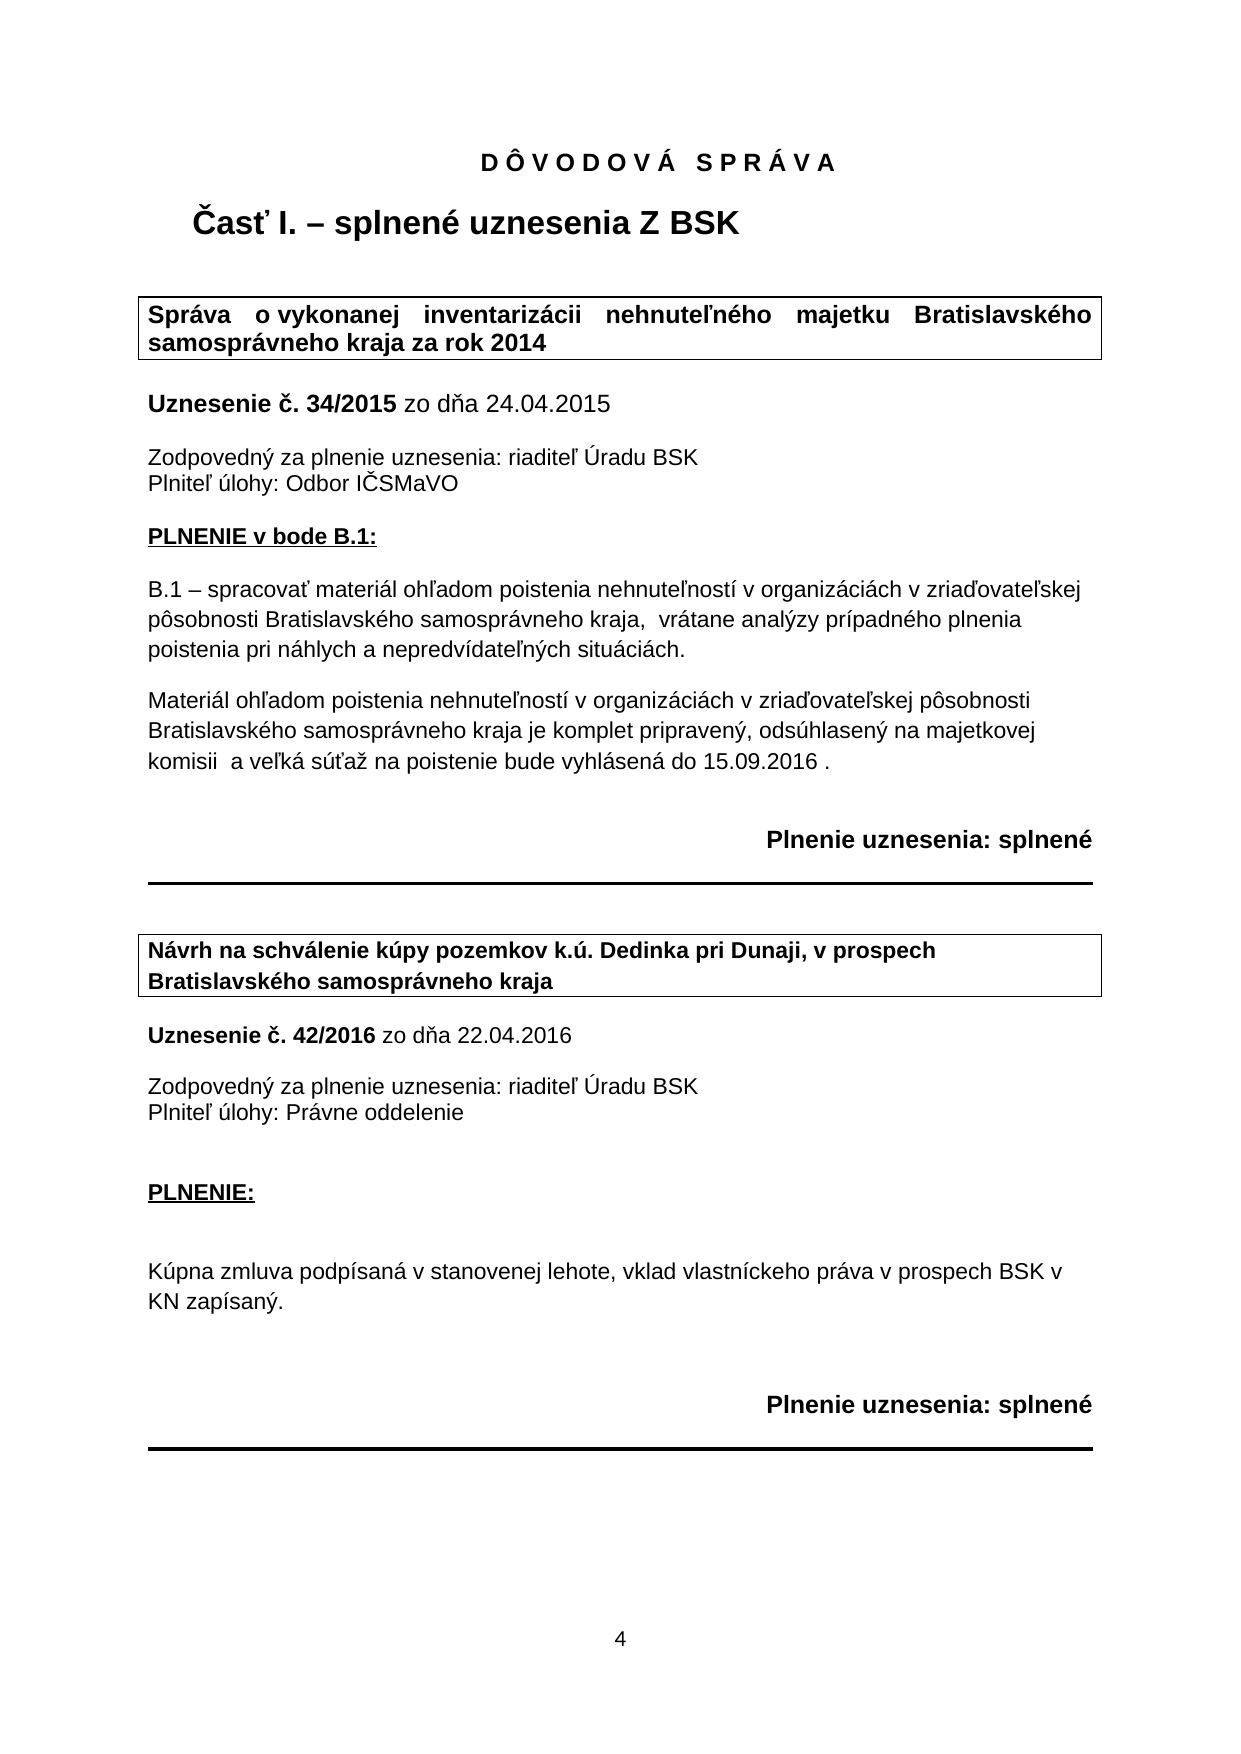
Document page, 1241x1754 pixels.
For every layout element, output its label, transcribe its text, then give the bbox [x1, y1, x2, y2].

text PLNENIE: [148, 1178, 1093, 1205]
text Kúpna zmluva podpísaná v stanovenej lehote, vklad vlastníckeho práva v prospech BSK v KN zapísaný. [148, 1258, 1093, 1314]
text Uznesenie č. 42/2016 zo dňa 22.04.2016 [148, 1022, 1093, 1048]
text B.1 – spracovať materiál ohľadom poistenia nehnuteľností v organizáciách v zriaďovateľskej pôsobnosti Bratislavského samosprávneho kraja, vrátane analýzy prípadného plnenia poistenia pri náhlych a nepredvídateľných situáciách. [148, 576, 1093, 663]
text Zodpovedný za plnenie uznesenia: riaditeľ Úradu BSK [148, 444, 1093, 470]
text Zodpovedný za plnenie uznesenia: riaditeľ Úradu BSK [148, 1073, 1093, 1099]
text Plnenie uznesenia: splnené [148, 1390, 1093, 1419]
text Materiál ohľadom poistenia nehnuteľností v organizáciách v zriaďovateľskej pôsobnosti Bratislavského samosprávneho kraja je komplet pripravený, odsúhlasený na majetkovej komisii a veľká súťaž na poistenie bude vyhlásená do 15.09.2016 . [148, 687, 1093, 774]
text Plniteľ úlohy: Právne oddelenie [148, 1099, 1093, 1126]
text Plniteľ úlohy: Odbor IČSMaVO [148, 470, 1093, 497]
text Uznesenie č. 34/2015 zo dňa 24.04.2015 [148, 389, 1093, 418]
text Plnenie uznesenia: splnené [148, 825, 1093, 854]
text Návrh na schválenie kúpy pozemkov k.ú. Dedinka pri Dunaji, v prospech Bratislavského samosprávneho kraja [139, 935, 1101, 996]
text Časť I. – splnené uznesenia Z BSK [192, 203, 1093, 241]
text D Ô V O D O V Á S P R Á V A [223, 148, 1093, 176]
text PLNENIE v bode B.1: [148, 523, 1093, 549]
text Správa o vykonanej inventarizácii nehnuteľného majetku Bratislavského samosprávneho kraja za rok 2014 [139, 298, 1101, 359]
